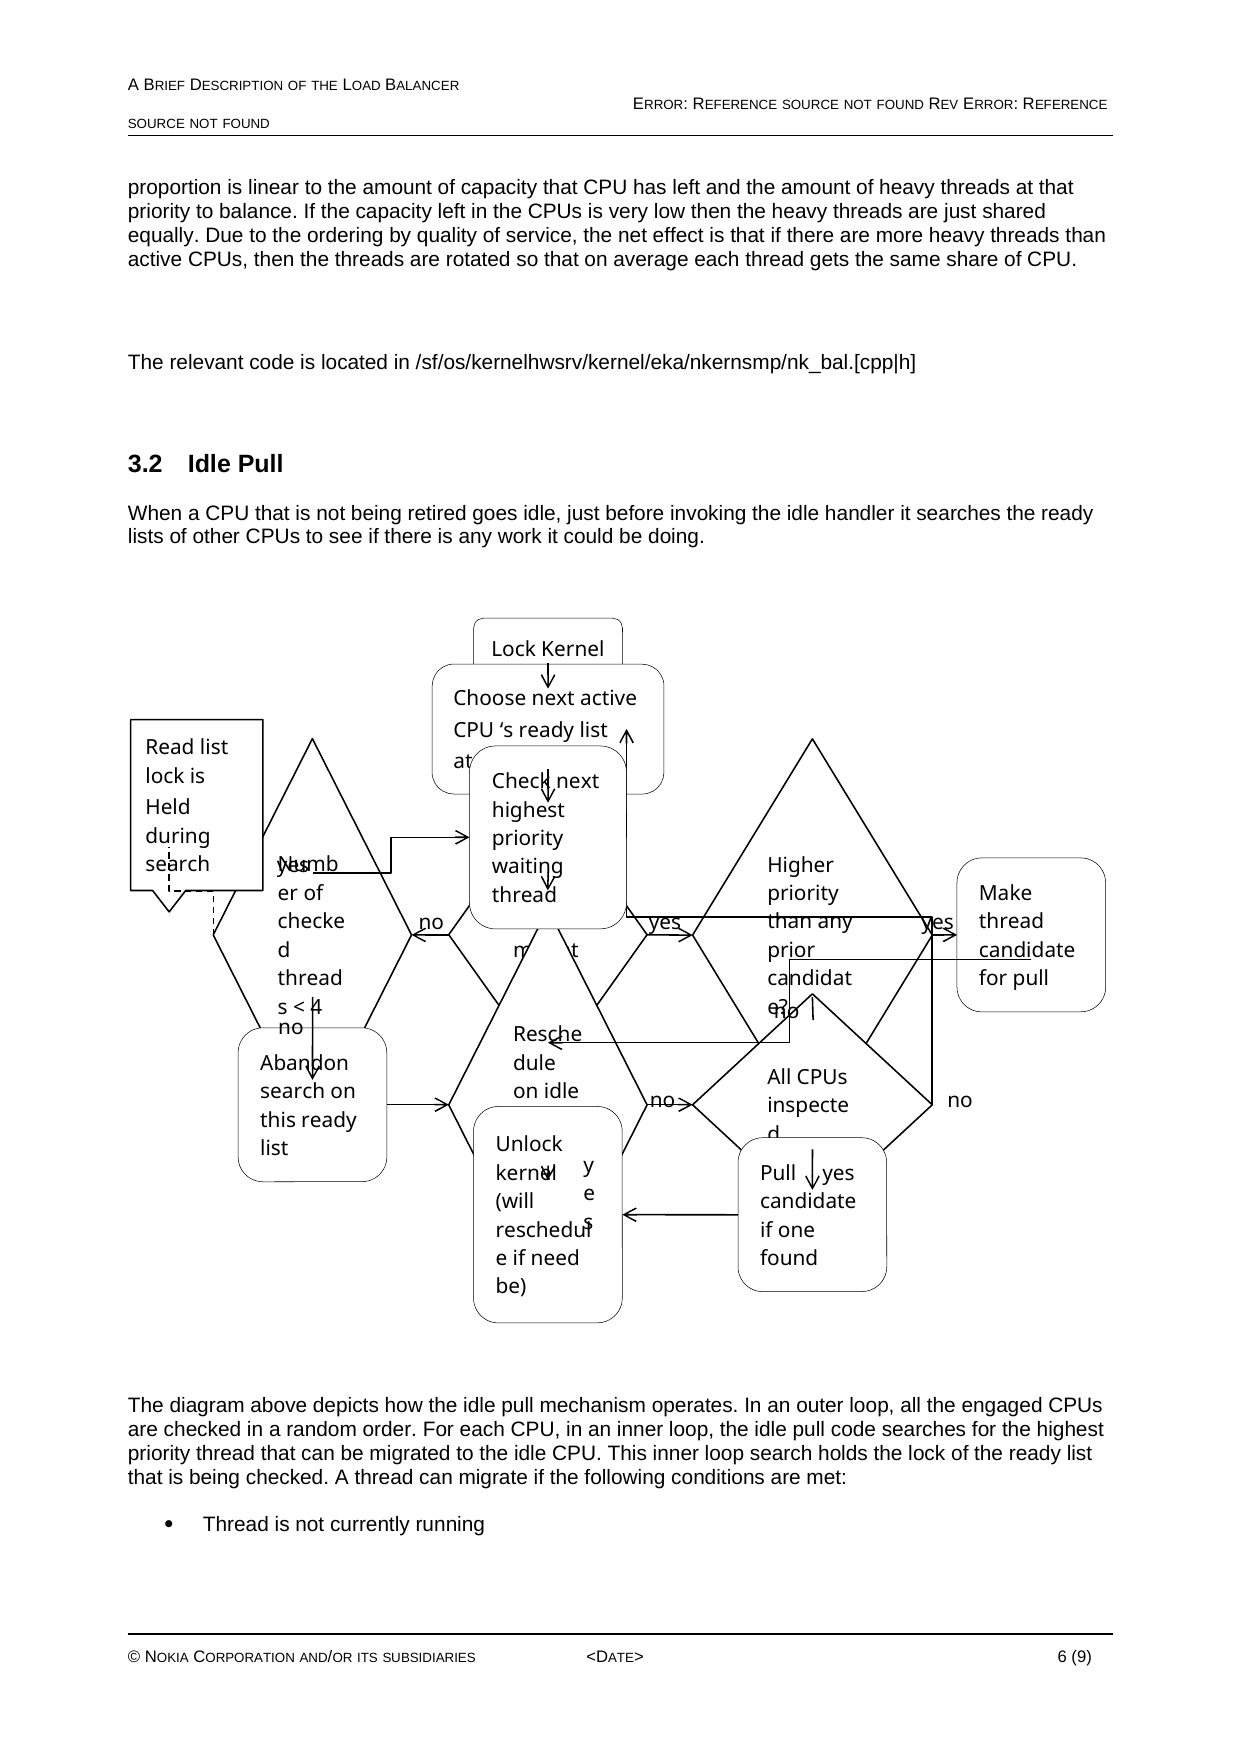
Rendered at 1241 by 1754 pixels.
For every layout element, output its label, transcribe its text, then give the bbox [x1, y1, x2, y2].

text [128, 174, 1113, 270]
text The relevant code is located in /sf/os/kernelhwsrv/kernel/eka/nkernsmp/nk_bal.[cpp|h] [128, 350, 1113, 374]
text When a CPU that is not being retired goes idle, just before invoking the idle handler it searches the ready lists of other CPUs to see if there is any work it could be doing. [128, 500, 1113, 548]
text The diagram above depicts how the idle pull mechanism operates. In an outer loop, all the engaged CPUs are checked in a random order. For each CPU, in an inner loop, the idle pull code searches for the highest priority thread that can be migrated to the idle CPU. This inner loop search holds the lock of the ready list that is being checked. A thread can migrate if the following conditions are met: [128, 1393, 1113, 1489]
subtitle Idle Pull [128, 449, 1113, 477]
list Thread is not currently running [165, 1512, 1113, 1536]
